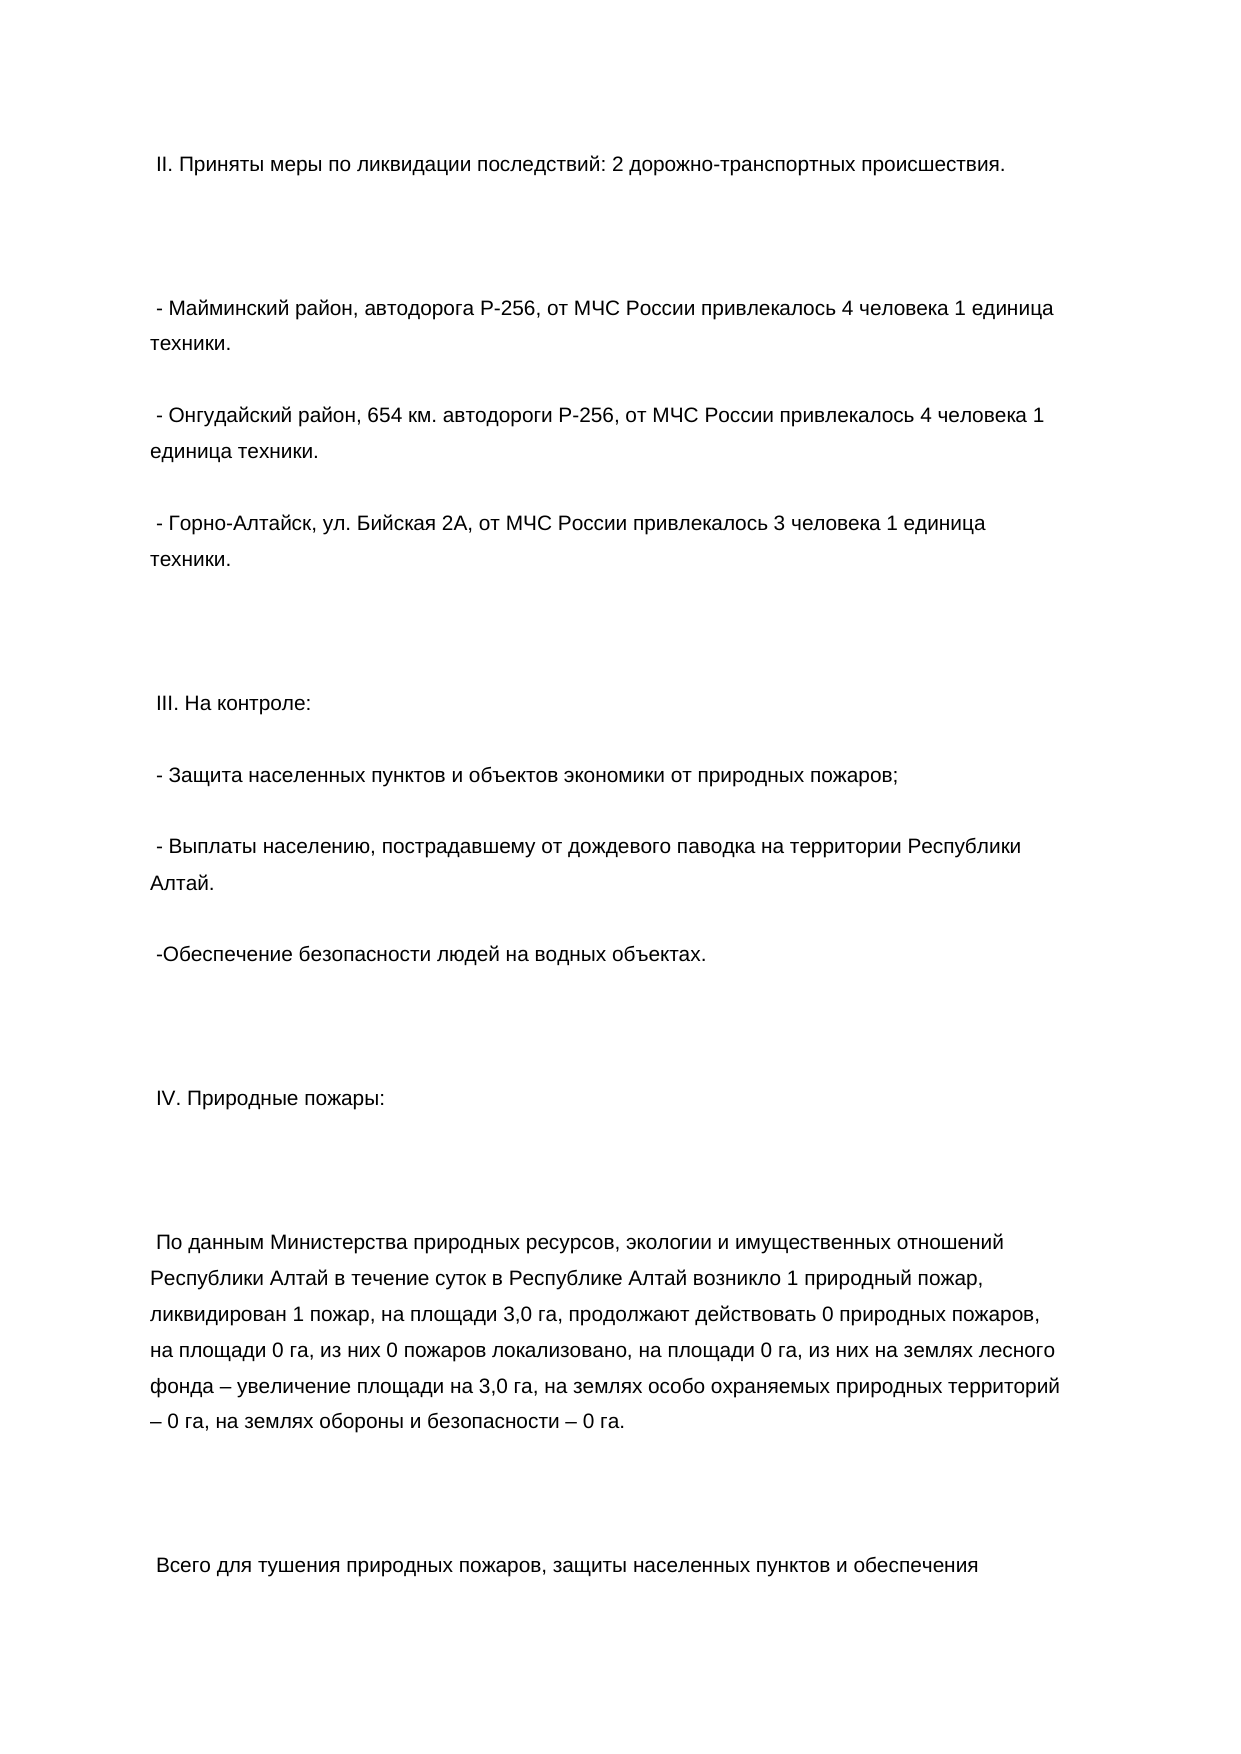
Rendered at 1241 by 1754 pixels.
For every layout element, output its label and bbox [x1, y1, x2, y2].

table_cell [140, 150, 1078, 1577]
